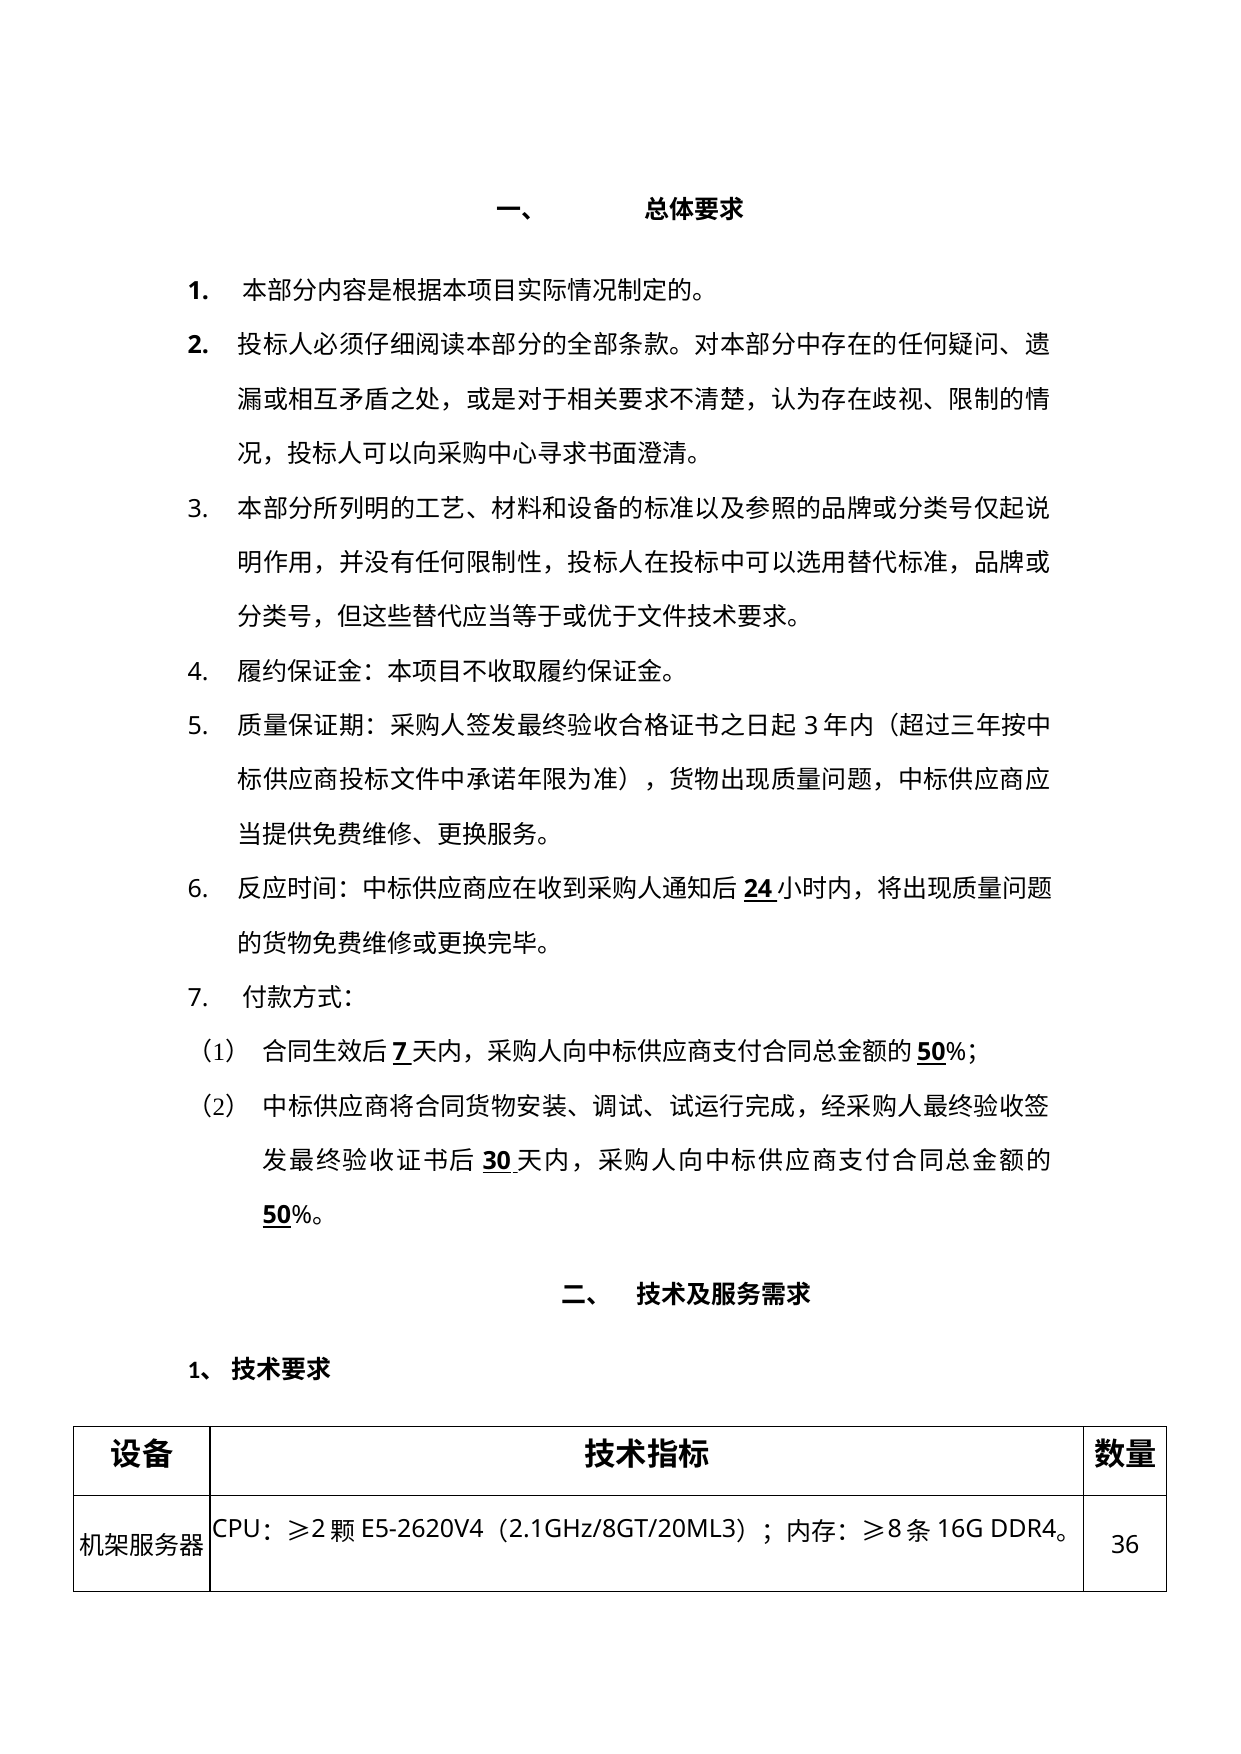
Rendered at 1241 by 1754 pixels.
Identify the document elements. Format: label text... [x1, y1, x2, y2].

list 履约保证金：本项目不收取履约保证金。 [187, 651, 1053, 687]
table_header 技术指标 [211, 1427, 1083, 1495]
list 中标供应商将合同货物安装、调试、试运行完成，经采购人最终验收签发最终验收证书后30天内，采购人向中标供应商支付合同总金额的50%。 [187, 1086, 1053, 1231]
list 反应时间：中标供应商应在收到采购人通知后24小时内，将出现质量问题的货物免费维修或更换完毕。 [187, 869, 1053, 959]
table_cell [211, 1496, 1083, 1591]
list 合同生效后7天内，采购人向中标供应商支付合同总金额的50%； [187, 1032, 1053, 1068]
table_header 设备 [74, 1427, 209, 1495]
list 总体要求 [187, 189, 1053, 225]
table_header 数量 [1084, 1427, 1166, 1495]
list 付款方式： [187, 977, 1053, 1014]
list 技术要求 [187, 1335, 1053, 1400]
title 技术及服务需求 [319, 1274, 1053, 1311]
list 本部分所列明的工艺、材料和设备的标准以及参照的品牌或分类号仅起说明作用，并没有任何限制性，投标人在投标中可以选用替代标准，品牌或分类号，但这些替代应当等于或优于文件技术要求。 [187, 488, 1053, 633]
table_cell 机架服务器 [74, 1496, 209, 1591]
table_cell 36 [1084, 1496, 1166, 1591]
list 质量保证期：采购人签发最终验收合格证书之日起3年内（超过三年按中标供应商投标文件中承诺年限为准），货物出现质量问题，中标供应商应当提供免费维修、更换服务。 [187, 706, 1053, 851]
list 投标人必须仔细阅读本部分的全部条款。对本部分中存在的任何疑问、遗漏或相互矛盾之处，或是对于相关要求不清楚，认为存在歧视、限制的情况，投标人可以向采购中心寻求书面澄清。 [187, 325, 1053, 470]
list 本部分内容是根据本项目实际情况制定的。 [187, 271, 1053, 307]
